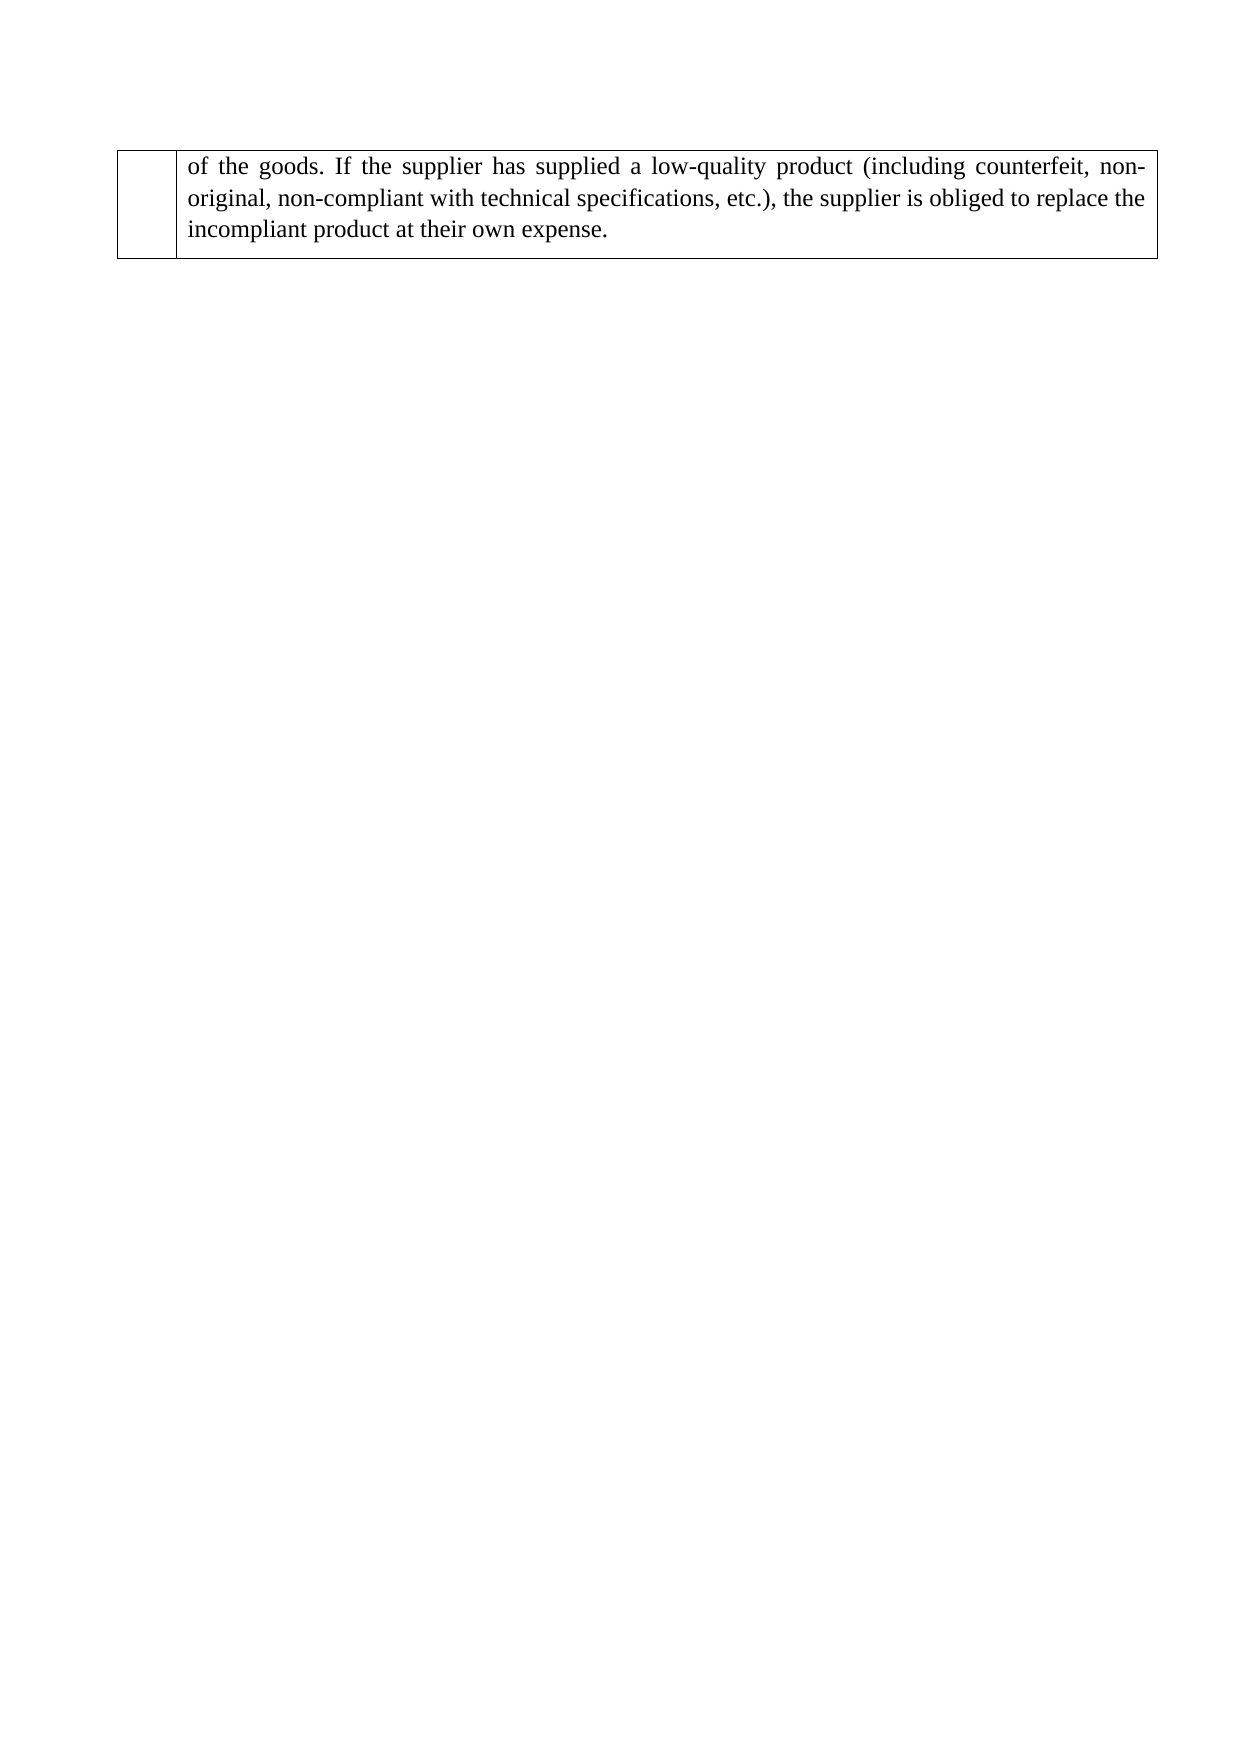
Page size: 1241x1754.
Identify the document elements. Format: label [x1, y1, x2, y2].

table_cell [177, 151, 1157, 258]
table_cell [118, 151, 176, 258]
